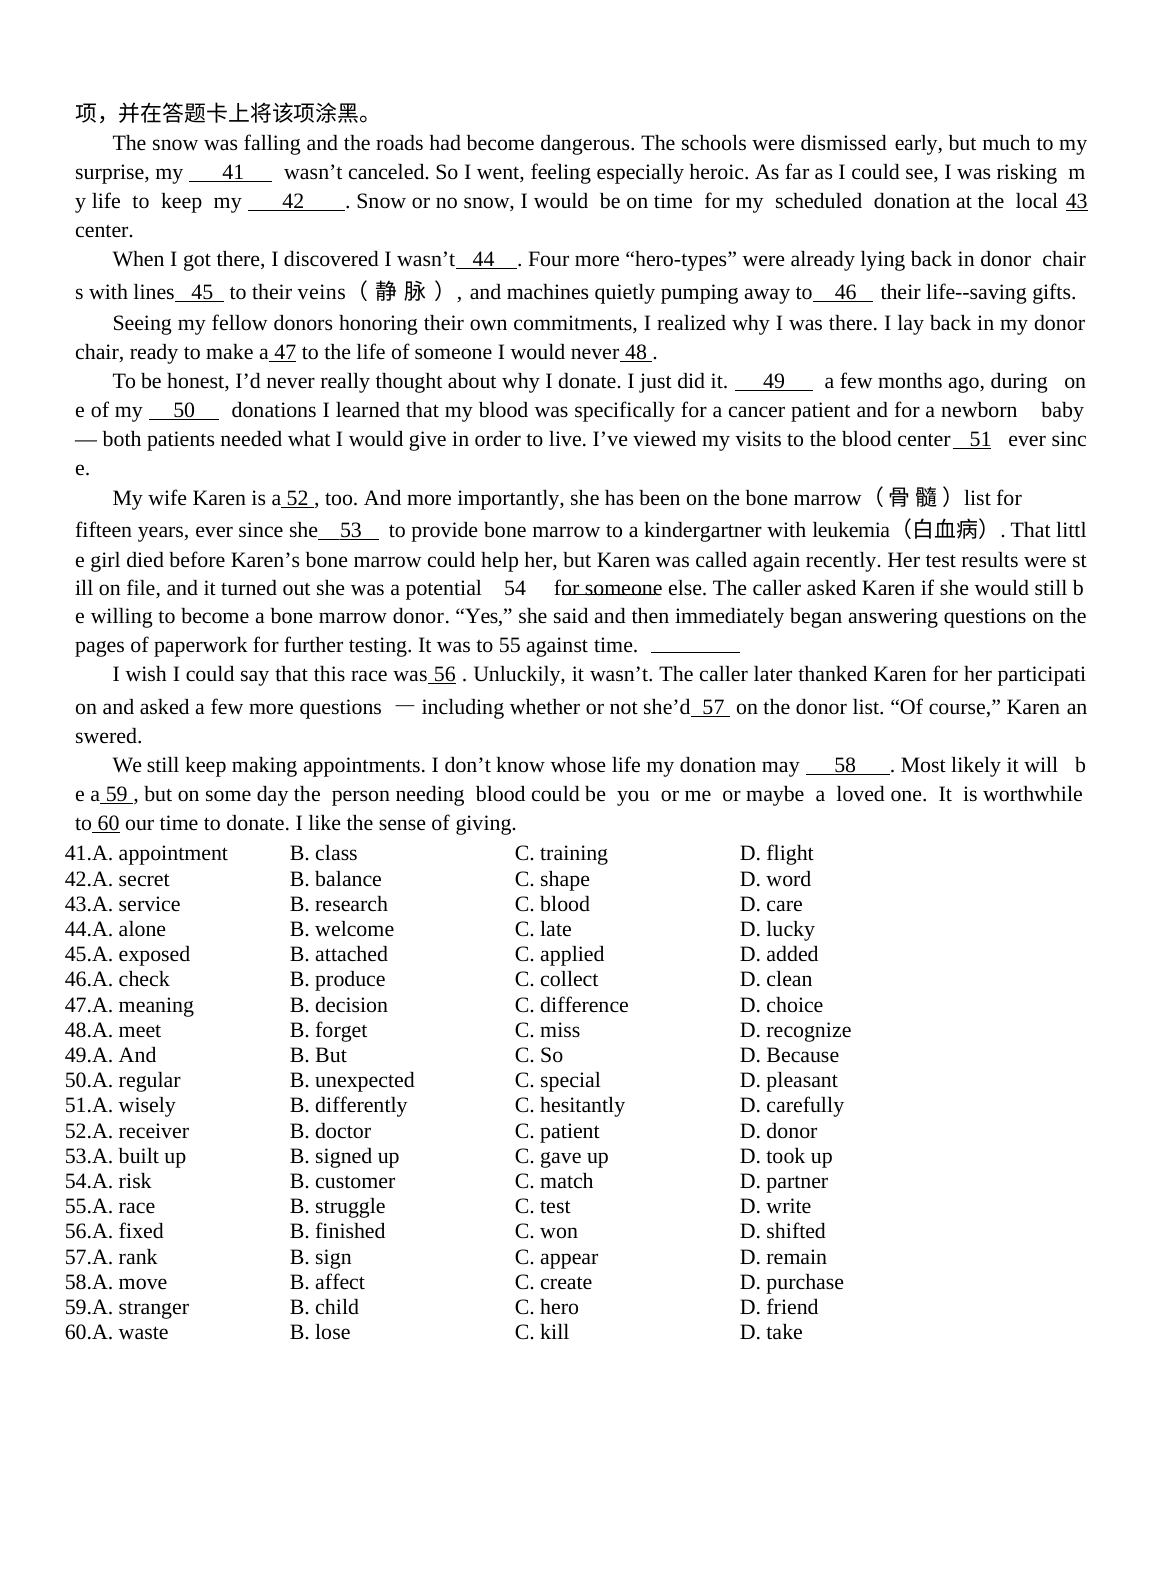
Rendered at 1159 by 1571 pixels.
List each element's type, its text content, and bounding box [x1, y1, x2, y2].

text 43.A. service B. research C. blood D. care [64, 891, 1106, 916]
text 52.A. receiver B. doctor C. patient D. donor [64, 1118, 1106, 1143]
text 48.A. meet B. forget C. miss D. recognize [64, 1017, 1106, 1042]
text 41.A. appointment B. class C. training D. flight [64, 840, 1106, 866]
text When I got there, I discovered I wasn’t 44 . Four more “hero-types” were already lying back in donor chairs with lines 45 to their veins（ 静 脉 ）, and machines quietly pumping away to 46 their life--saving gifts. [75, 246, 1087, 306]
text Seeing my fellow donors honoring their own commitments, I realized why I was there. I lay back in my donor chair, ready to make a 47 to the life of someone I would never 48 . [75, 310, 1087, 364]
text 55.A. race B. struggle C. test D. write [64, 1193, 1106, 1218]
text 46.A. check B. produce C. collect D. clean [64, 966, 1106, 992]
text 50.A. regular B. unexpected C. special D. pleasant [64, 1067, 1106, 1092]
text 56.A. fixed B. finished C. won D. shifted [64, 1218, 1106, 1244]
text 42.A. secret B. balance C. shape D. word [64, 866, 1106, 891]
text 53.A. built up B. signed up C. gave up D. took up [64, 1143, 1106, 1168]
text 51.A. wisely B. differently C. hesitantly D. carefully [64, 1092, 1106, 1118]
text I wish I could say that this race was 56 . Unluckily, it wasn’t. The caller later thanked Karen for her participation and asked a few more questions — including whether or not she’d 57 on the donor list. “Of course,” Karen answered. [75, 661, 1087, 749]
text 44.A. alone B. welcome C. late D. lucky [64, 916, 1106, 941]
text 49.A. And B. But C. So D. Because [64, 1042, 1106, 1067]
text 45.A. exposed B. attached C. applied D. added [64, 941, 1106, 966]
text 59.A. stranger B. child C. hero D. friend [64, 1294, 1106, 1319]
text 58.A. move B. affect C. create D. purchase [64, 1269, 1106, 1294]
text My wife Karen is a 52 , too. And more importantly, she has been on the bone marrow（ 骨 髓 ）list for [112, 484, 1106, 511]
text 60.A. waste B. lose C. kill D. take [64, 1319, 1106, 1344]
text 54.A. risk B. customer C. match D. partner [64, 1168, 1106, 1193]
text We still keep making appointments. I don’t know whose life my donation may 58 . Most likely it will be a 59 , but on some day the person needing blood could be you or me or maybe a loved one. It is worthwhile to 60 our time to donate. I like the sense of giving. [75, 752, 1086, 836]
text To be honest, I’d never really thought about why I donate. I just did it. 49 a few months ago, during one of my 50 donations I learned that my blood was specifically for a cancer patient and for a newborn baby — both patients needed what I would give in order to live. I’ve viewed my visits to the blood center 51 ever since. [75, 368, 1087, 480]
text 47.A. meaning B. decision C. difference D. choice [64, 992, 1106, 1017]
text 项，并在答题卡上将该项涂黑。 [75, 96, 1106, 128]
text fifteen years, ever since she 53 to provide bone marrow to a kindergartner with leukemia（白血病）. That little girl died before Karen’s bone marrow could help her, but Karen was called again recently. Her test results were still on file, and it turned out she was a potential 54 for someone else. The caller asked Karen if she would still be willing to become a bone marrow donor. “Yes,” she said and then immediately began answering questions on the pages of paperwork for further testing. It was to 55 against time. [75, 512, 1088, 657]
text The snow was falling and the roads had become dangerous. The schools were dismissed early, but much to my surprise, my 41 wasn’t canceled. So I went, feeling especially heroic. As far as I could see, I was risking my life to keep my 42 . Snow or no snow, I would be on time for my scheduled donation at the local 43 center. [75, 130, 1087, 242]
text 57.A. rank B. sign C. appear D. remain [64, 1244, 1106, 1269]
